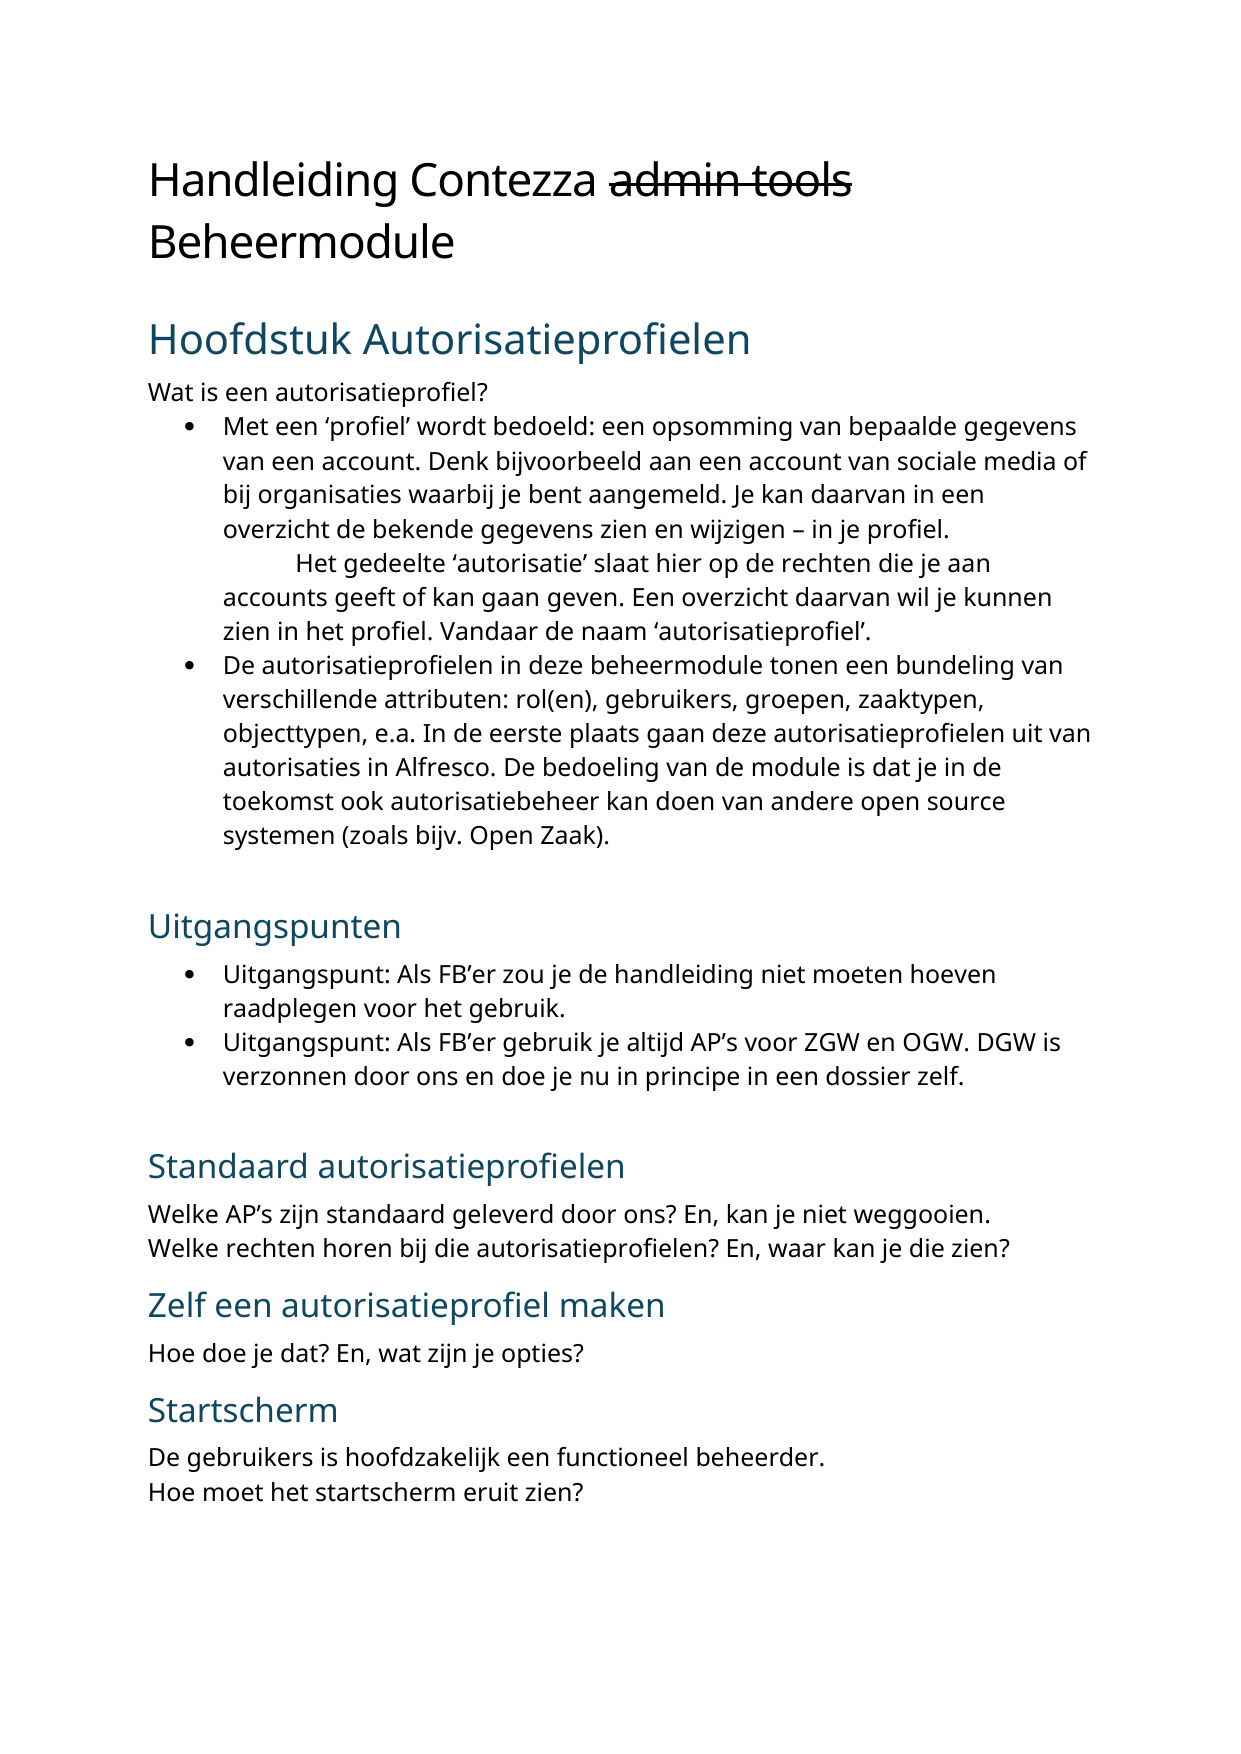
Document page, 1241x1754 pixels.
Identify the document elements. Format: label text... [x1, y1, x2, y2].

text Hoe moet het startscherm eruit zien? [148, 1474, 1093, 1508]
text Het gedeelte ‘autorisatie’ slaat hier op de rechten die je aan accounts geeft of kan gaan geven. Een overzicht daarvan wil je kunnen zien in het profiel. Vandaar de naam ‘autorisatieprofiel’. [223, 545, 1093, 647]
list Uitgangspunt: Als FB’er zou je de handleiding niet moeten hoeven raadplegen voor het gebruik. [185, 956, 1093, 1024]
subtitle Uitgangspunten [148, 903, 1093, 948]
title Handleiding Contezza admin tools Beheermodule [148, 148, 1093, 272]
text Welke AP’s zijn standaard geleverd door ons? En, kan je niet weggooien. [148, 1197, 1093, 1231]
list Uitgangspunt: Als FB’er gebruik je altijd AP’s voor ZGW en OGW. DGW is verzonnen door ons en doe je nu in principe in een dossier zelf. [185, 1024, 1093, 1093]
list De autorisatieprofielen in deze beheermodule tonen een bundeling van verschillende attributen: rol(en), gebruikers, groepen, zaaktypen, objecttypen, e.a. In de eerste plaats gaan deze autorisatieprofielen uit van autorisaties in Alfresco. De bedoeling van de module is dat je in de toekomst ook autorisatiebeheer kan doen van andere open source systemen (zoals bijv. Open Zaak). [185, 647, 1093, 852]
subtitle Hoofdstuk Autorisatieprofielen [148, 310, 1093, 367]
text Welke rechten horen bij die autorisatieprofielen? En, waar kan je die zien? [148, 1231, 1093, 1265]
list Met een ‘profiel’ wordt bedoeld: een opsomming van bepaalde gegevens van een account. Denk bijvoorbeeld aan een account van sociale media of bij organisaties waarbij je bent aangemeld. Je kan daarvan in een overzicht de bekende gegevens zien en wijzigen – in je profiel. [185, 409, 1093, 545]
text Hoe doe je dat? En, wat zijn je opties? [148, 1336, 1093, 1370]
text Wat is een autorisatieprofiel? [148, 375, 1093, 409]
text De gebruikers is hoofdzakelijk een functioneel beheerder. [148, 1440, 1093, 1474]
subtitle Startscherm [148, 1386, 1093, 1432]
subtitle Standaard autorisatieprofielen [148, 1143, 1093, 1189]
subtitle Zelf een autorisatieprofiel maken [148, 1282, 1093, 1327]
